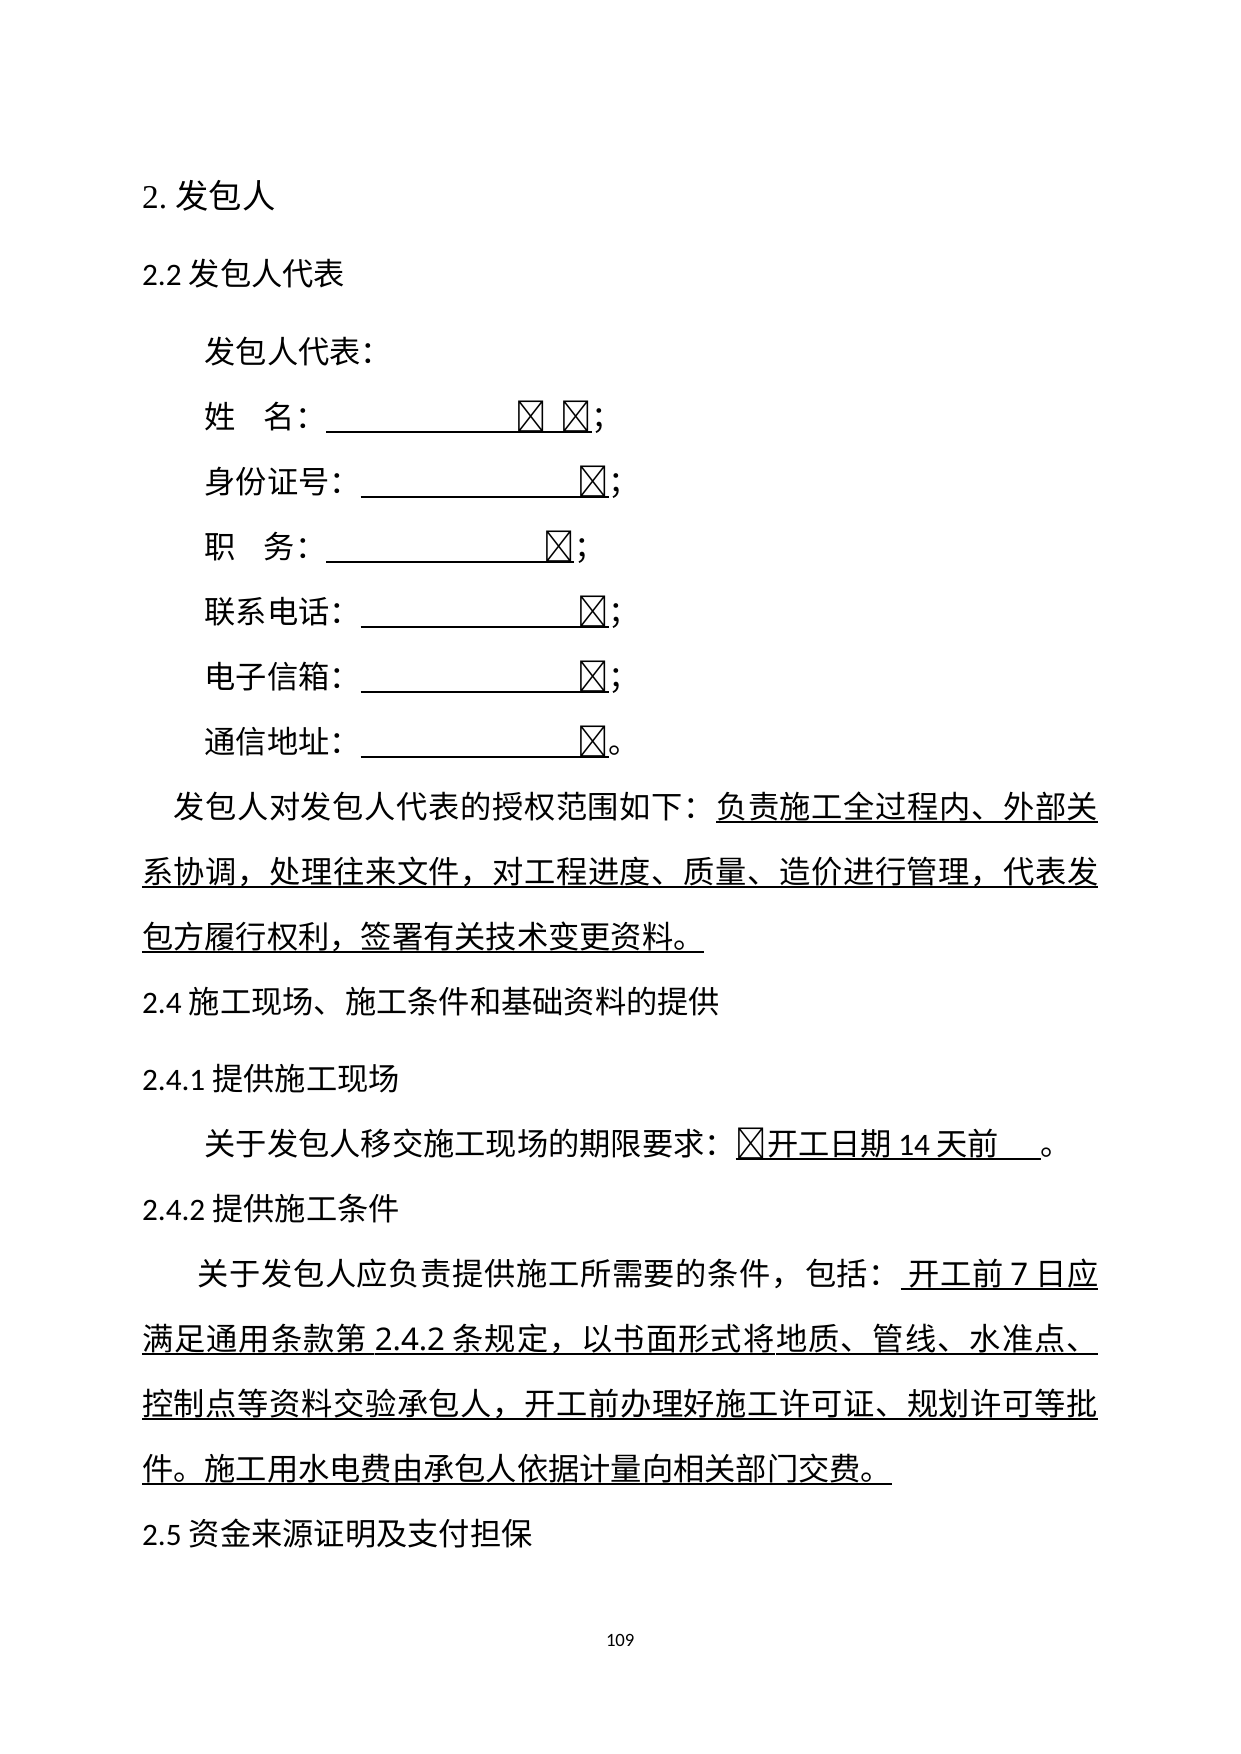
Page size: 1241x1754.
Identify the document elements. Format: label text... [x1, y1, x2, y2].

text 发包人对发包人代表的授权范围如下：负责施工全过程内、外部关系协调，处理往来文件，对工程进度、质量、造价进行管理，代表发包方履行权利，签署有关技术变更资料。 [142, 772, 1098, 886]
text 发包人代表： [142, 317, 1098, 382]
text 联系电话： ； [142, 577, 1098, 642]
text 职 务： ； [142, 512, 1098, 577]
text 2.5 资金来源证明及支付担保 [142, 1499, 1098, 1564]
text 2.2 发包人代表 [142, 239, 1098, 304]
text 2.4.2 提供施工条件 [142, 1174, 1098, 1239]
text 通信地址： 。 [142, 707, 1098, 772]
text 关于发包人应负责提供施工所需要的条件，包括： 开工前7日应满足通用条款第2.4.2条规定，以书面形式将地质、管线、水准点、控制点等资料交验承包人，开工前办理好施工许可证、规划许可等批件。施工用水电费由承包人依据计量向相关部门交费。 [142, 1239, 1098, 1353]
text 发包人对发包人代表的授权范围如下：负责施工全过程内、外部关系协调，处理往来文件，对工程进度、质量、造价进行管理，代表发包方履行权利，签署有关技术变更资料。 [142, 888, 1098, 967]
text 姓 名：  ； [142, 382, 1098, 447]
text 关于发包人应负责提供施工所需要的条件，包括： 开工前7日应满足通用条款第2.4.2条规定，以书面形式将地质、管线、水准点、控制点等资料交验承包人，开工前办理好施工许可证、规划许可等批件。施工用水电费由承包人依据计量向相关部门交费。 [142, 1354, 1098, 1418]
text 关于发包人移交施工现场的期限要求：开工日期14天前 。 [142, 1109, 1098, 1174]
text 身份证号： ； [142, 447, 1098, 512]
text 2.4 施工现场、施工条件和基础资料的提供 [142, 967, 1098, 1032]
subtitle 2. 发包人 [142, 162, 1098, 227]
text 2.4.1 提供施工现场 [142, 1044, 1098, 1109]
text 关于发包人应负责提供施工所需要的条件，包括： 开工前7日应满足通用条款第2.4.2条规定，以书面形式将地质、管线、水准点、控制点等资料交验承包人，开工前办理好施工许可证、规划许可等批件。施工用水电费由承包人依据计量向相关部门交费。 [142, 1420, 1098, 1499]
text 电子信箱： ； [142, 642, 1098, 707]
